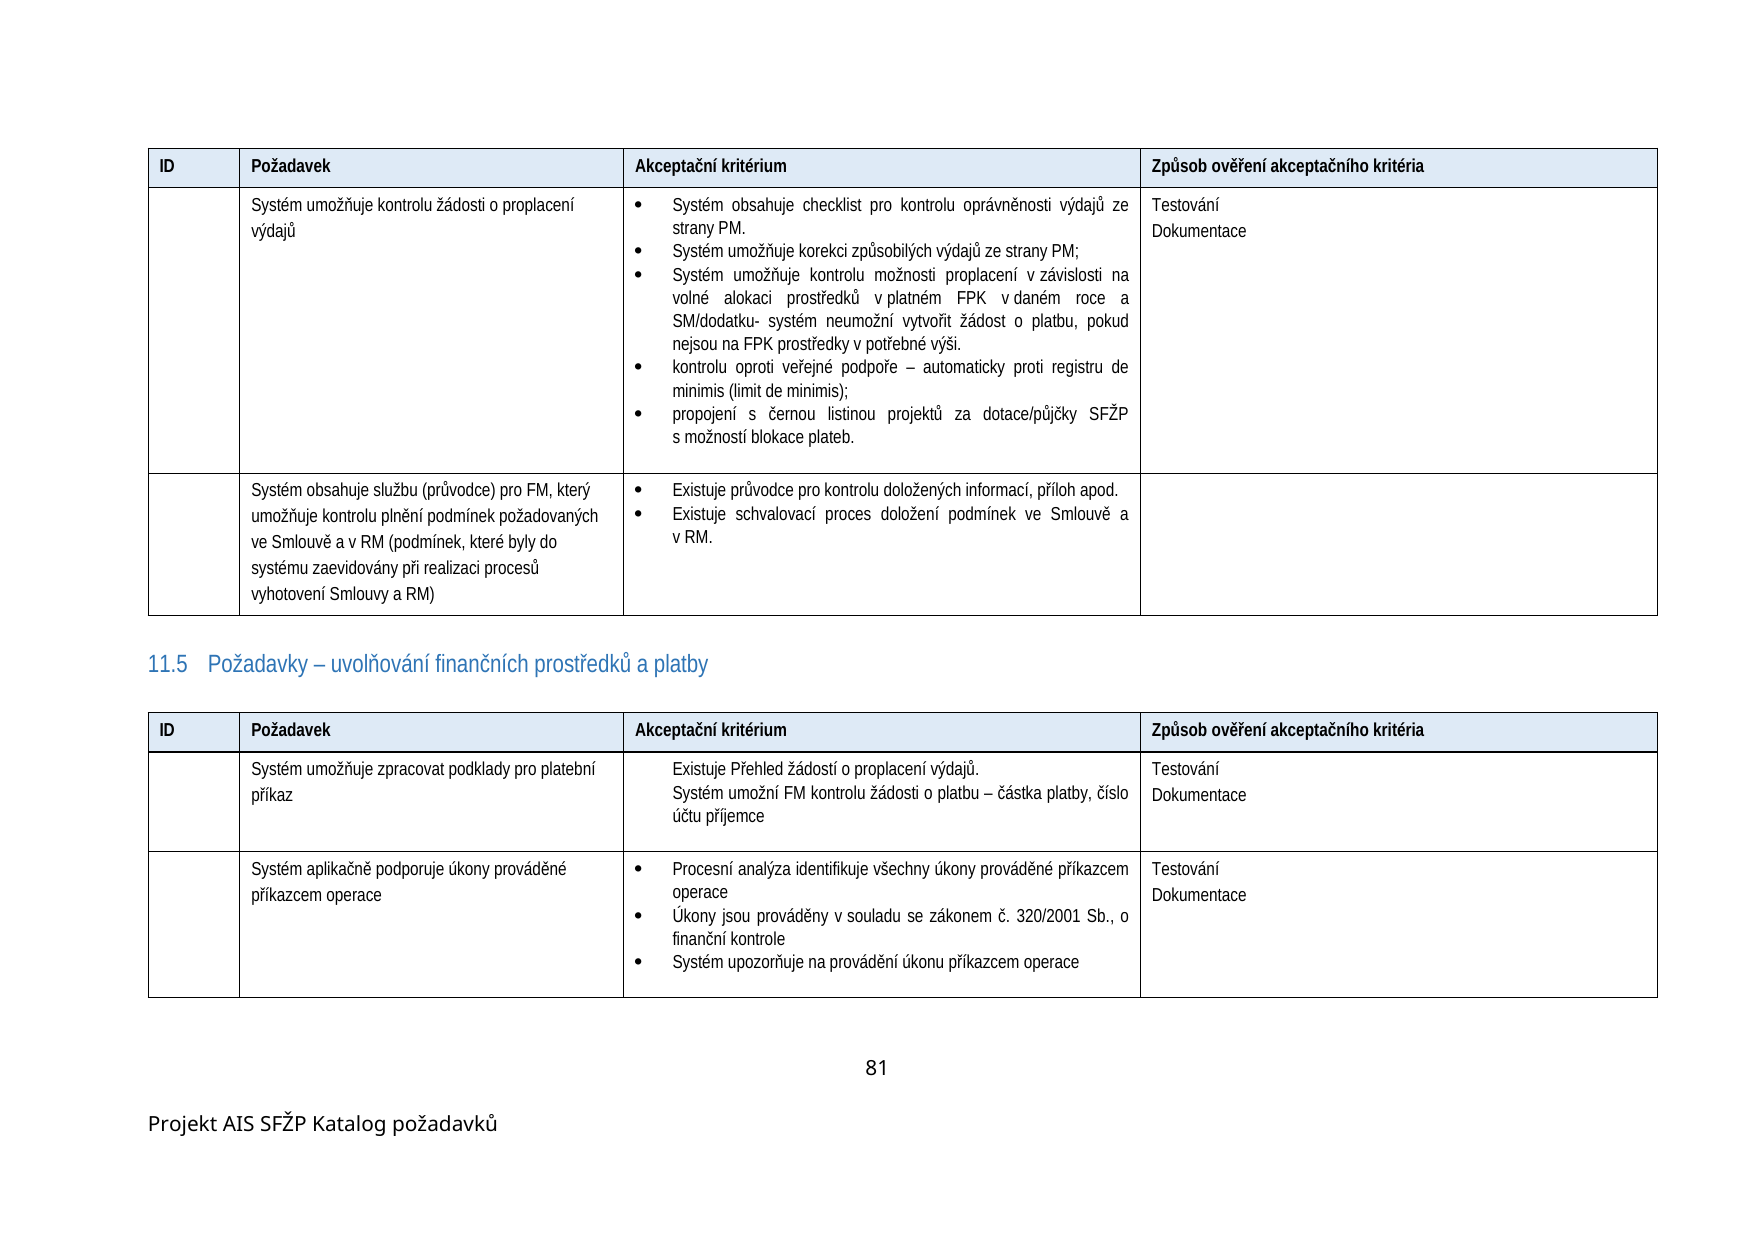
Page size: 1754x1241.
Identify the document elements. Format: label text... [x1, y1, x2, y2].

table_cell [149, 188, 239, 472]
table_header Akceptační kritérium [624, 713, 1140, 751]
table_header Požadavek [240, 149, 623, 187]
table_header Akceptační kritérium [624, 149, 1140, 187]
table_cell Testování Dokumentace [1141, 852, 1657, 997]
table_cell Testování Dokumentace [1141, 188, 1657, 472]
table_cell Procesní analýza identifikuje všechny úkony prováděné příkazcem operace Úkony jsou prováděny v souladu se zákonem č. 320/2001 Sb., o finanční kontrole Systém upozorňuje na provádění úkonu příkazcem operace [624, 852, 1140, 997]
table_cell Systém aplikačně podporuje úkony prováděné příkazcem operace [240, 852, 623, 997]
table_header Způsob ověření akceptačního kritéria [1141, 713, 1657, 751]
table_cell [1141, 474, 1657, 615]
table_cell Existuje průvodce pro kontrolu doložených informací, příloh apod. Existuje schvalovací proces doložení podmínek ve Smlouvě a v RM. [624, 474, 1140, 615]
table_cell Systém umožňuje kontrolu žádosti o proplacení výdajů [240, 188, 623, 472]
table_cell [149, 852, 239, 997]
table_header Způsob ověření akceptačního kritéria [1141, 149, 1657, 187]
table_header ID [149, 713, 239, 751]
table_cell Systém obsahuje checklist pro kontrolu oprávněnosti výdajů ze strany PM. Systém umožňuje korekci způsobilých výdajů ze strany PM; Systém umožňuje kontrolu možnosti proplacení v závislosti na volné alokaci prostředků v platném FPK v daném roce a SM/dodatku- systém neumožní vytvořit žádost o platbu, pokud nejsou na FPK prostředky v potřebné výši. kontrolu oproti veřejné podpoře – automaticky proti registru de minimis (limit de minimis); propojení s černou listinou projektů za dotace/půjčky SFŽP s možností blokace plateb. [624, 188, 1140, 472]
table_header ID [149, 149, 239, 187]
subtitle Požadavky – uvolňování finančních prostředků a platby [148, 649, 1606, 678]
table_cell Testování Dokumentace [1141, 753, 1657, 851]
table_cell Systém obsahuje službu (průvodce) pro FM, který umožňuje kontrolu plnění podmínek požadovaných ve Smlouvě a v RM (podmínek, které byly do systému zaevidovány při realizaci procesů vyhotovení Smlouvy a RM) [240, 474, 623, 615]
table_cell Existuje Přehled žádostí o proplacení výdajů. Systém umožní FM kontrolu žádosti o platbu – částka platby, číslo účtu příjemce [624, 753, 1140, 851]
table_header Požadavek [240, 713, 623, 751]
table_cell [149, 474, 239, 615]
table_cell Systém umožňuje zpracovat podklady pro platební příkaz [240, 753, 623, 851]
table_cell [149, 753, 239, 851]
